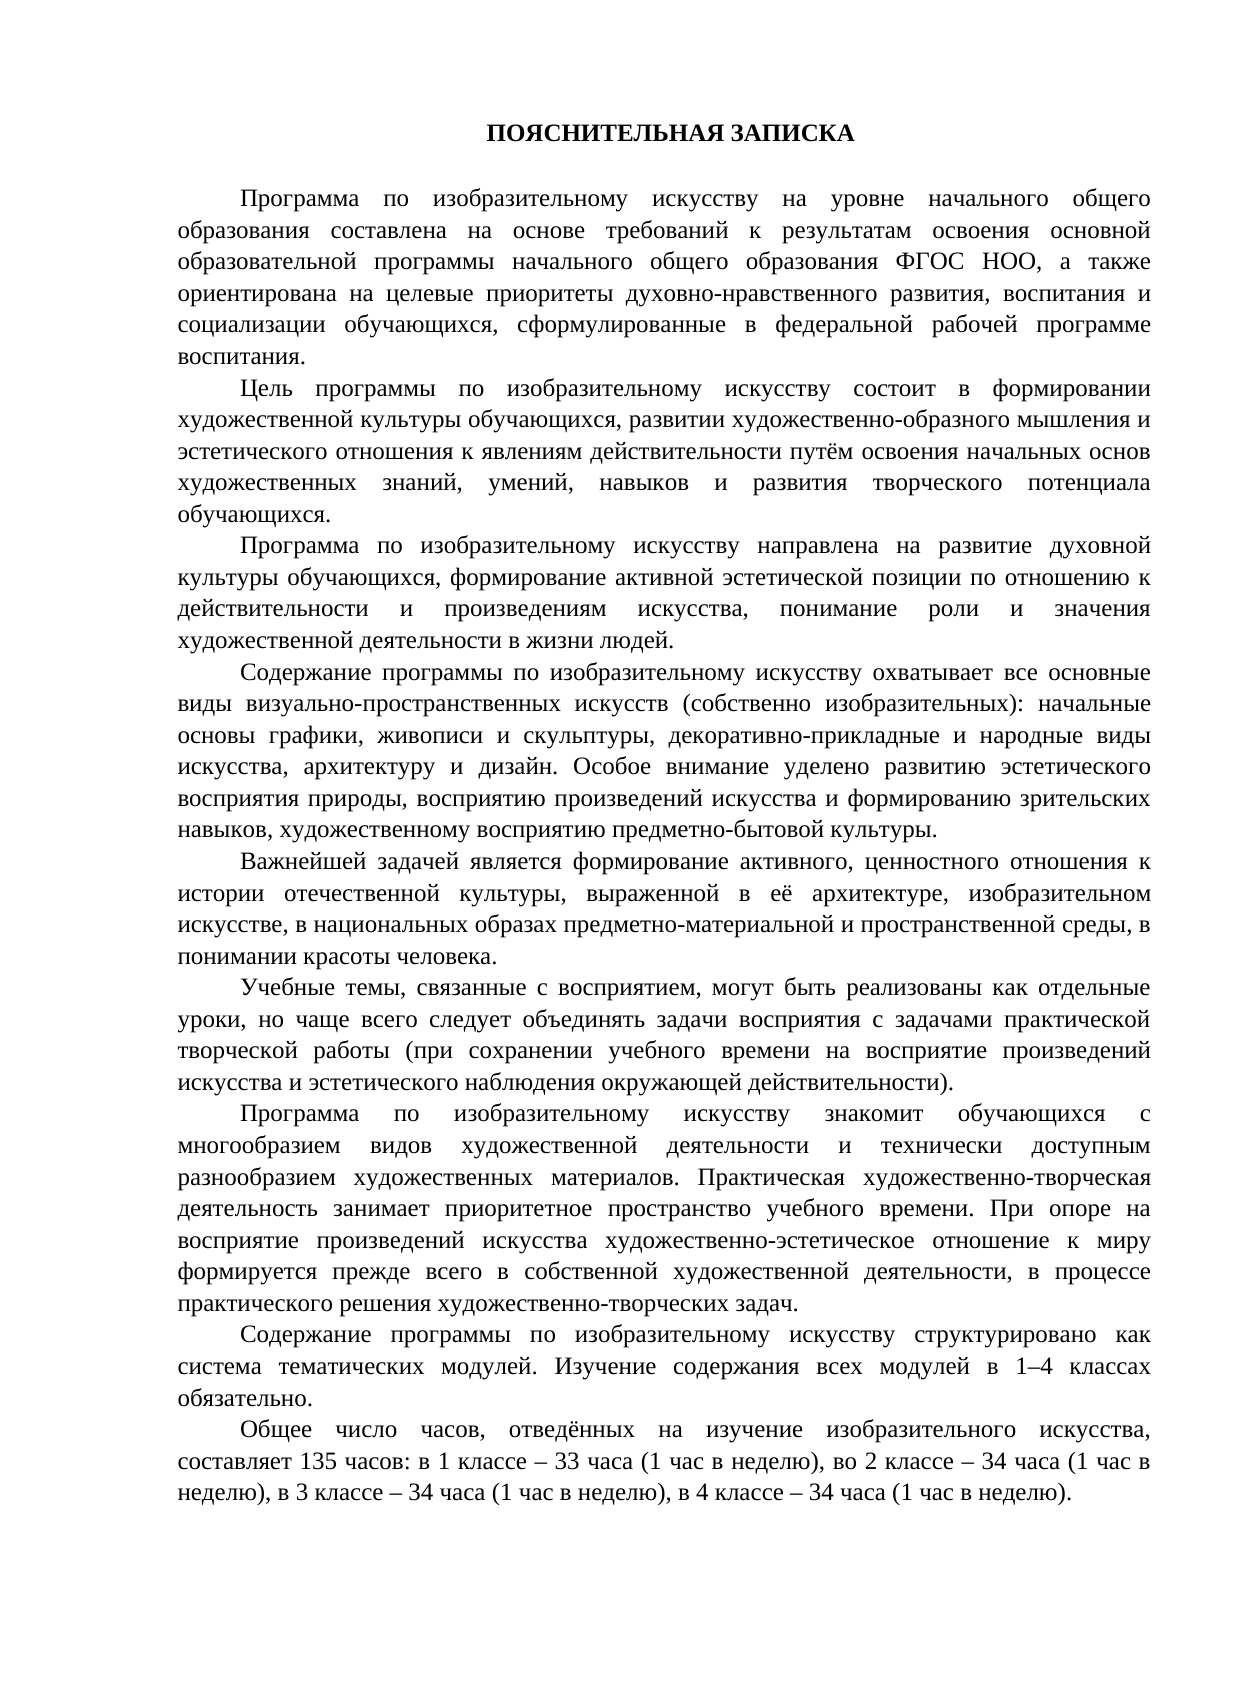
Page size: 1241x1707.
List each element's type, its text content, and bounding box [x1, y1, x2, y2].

text Программа по изобразительному искусству знакомит обучающихся с многообразием видов художественной деятельности и технически доступным разнообразием художественных материалов. Практическая художественно-творческая деятельность занимает приоритетное пространство учебного времени. При опоре на восприятие произведений искусства художественно-эстетическое отношение к миру формируется прежде всего в собственной художественной деятельности, в процессе практического решения художественно-творческих задач. [177, 1098, 1152, 1317]
text Содержание программы по изобразительному искусству структурировано как система тематических модулей. Изучение содержания всех модулей в 1–4 классах обязательно. [177, 1319, 1152, 1411]
text Содержание программы по изобразительному искусству охватывает все основные виды визуально-пространственных искусств (собственно изобразительных): начальные основы графики, живописи и скульптуры, декоративно-прикладные и народные виды искусства, архитектуру и дизайн. Особое внимание уделено развитию эстетического восприятия природы, восприятию произведений искусства и формированию зрительских навыков, художественному восприятию предметно-бытовой культуры. [177, 657, 1152, 843]
text Общее число часов, отведённых на изучение изобразительного искусства, составляет 135 часов: в 1 классе – 33 часа (1 час в неделю), во 2 классе – 34 часа (1 час в неделю), в 3 классе – 34 часа (1 час в неделю), в 4 классе – 34 часа (1 час в неделю). [177, 1414, 1152, 1506]
text Учебные темы, связанные с восприятием, могут быть реализованы как отдельные уроки, но чаще всего следует объединять задачи восприятия с задачами практической творческой работы (при сохранении учебного времени на восприятие произведений искусства и эстетического наблюдения окружающей действительности). [177, 972, 1152, 1096]
text Программа по изобразительному искусству направлена на развитие духовной культуры обучающихся, формирование активной эстетической позиции по отношению к действительности и произведениям искусства, понимание роли и значения художественной деятельности в жизни людей. [177, 530, 1152, 654]
text Программа по изобразительному искусству на уровне начального общего образования составлена на основе требований к результатам освоения основной образовательной программы начального общего образования ФГОС НОО, а также ориентирована на целевые приоритеты духовно-нравственного развития, воспитания и социализации обучающихся, сформулированные в федеральной рабочей программе воспитания. [177, 183, 1152, 370]
text Цель программы по изобразительному искусству состоит в формировании художественной культуры обучающихся, развитии художественно-образного мышления и эстетического отношения к явлениям действительности путём освоения начальных основ художественных знаний, умений, навыков и развития творческого потенциала обучающихся. [177, 373, 1152, 528]
text ПОЯСНИТЕЛЬНАЯ ЗАПИСКА [190, 118, 1152, 147]
text Важнейшей задачей является формирование активного, ценностного отношения к истории отечественной культуры, выраженной в её архитектуре, изобразительном искусстве, в национальных образах предметно-материальной и пространственной среды, в понимании красоты человека. [177, 846, 1152, 969]
